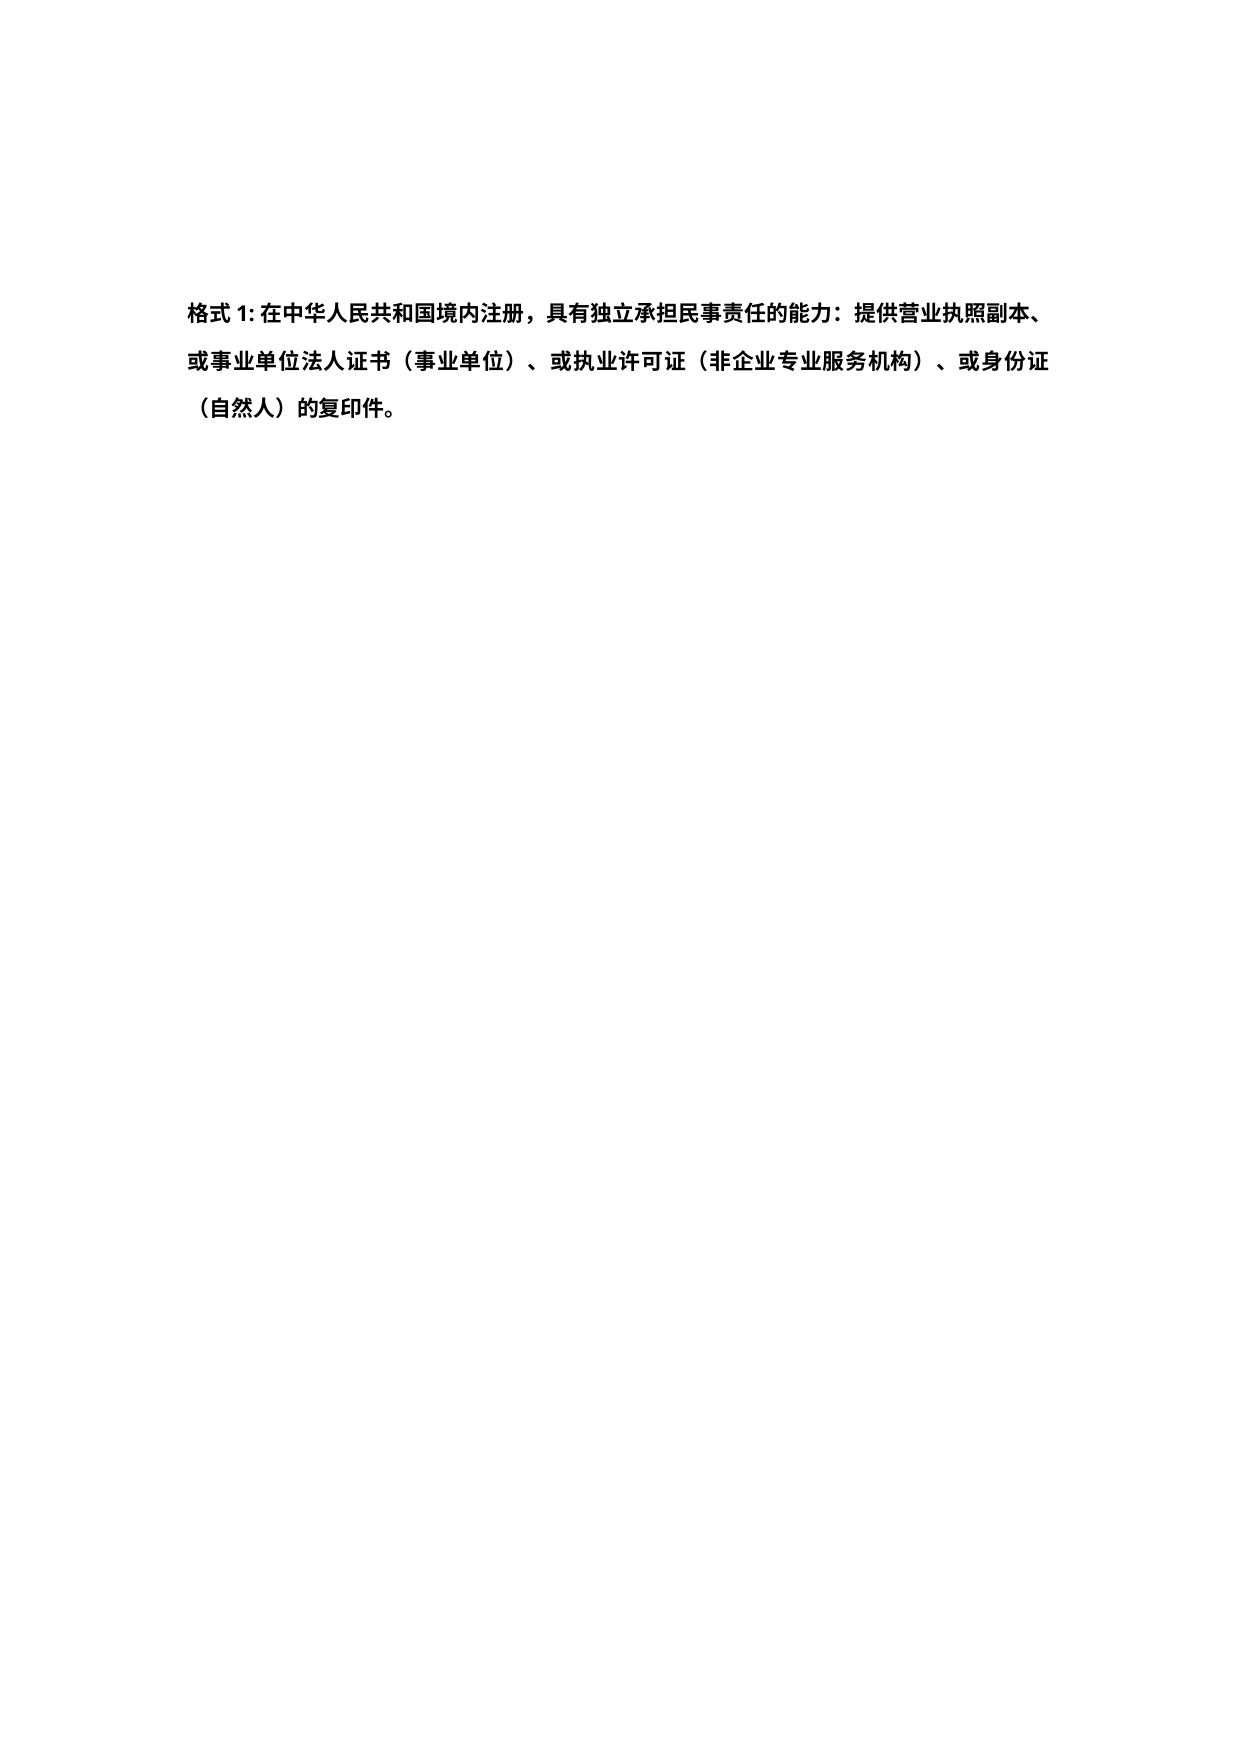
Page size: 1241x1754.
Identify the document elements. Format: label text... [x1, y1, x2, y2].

text 格式1: 在中华人民共和国境内注册，具有独立承担民事责任的能力：提供营业执照副本、或事业单位法人证书（事业单位）、或执业许可证（非企业专业服务机构）、或身份证（自然人）的复印件。 [187, 296, 1053, 423]
